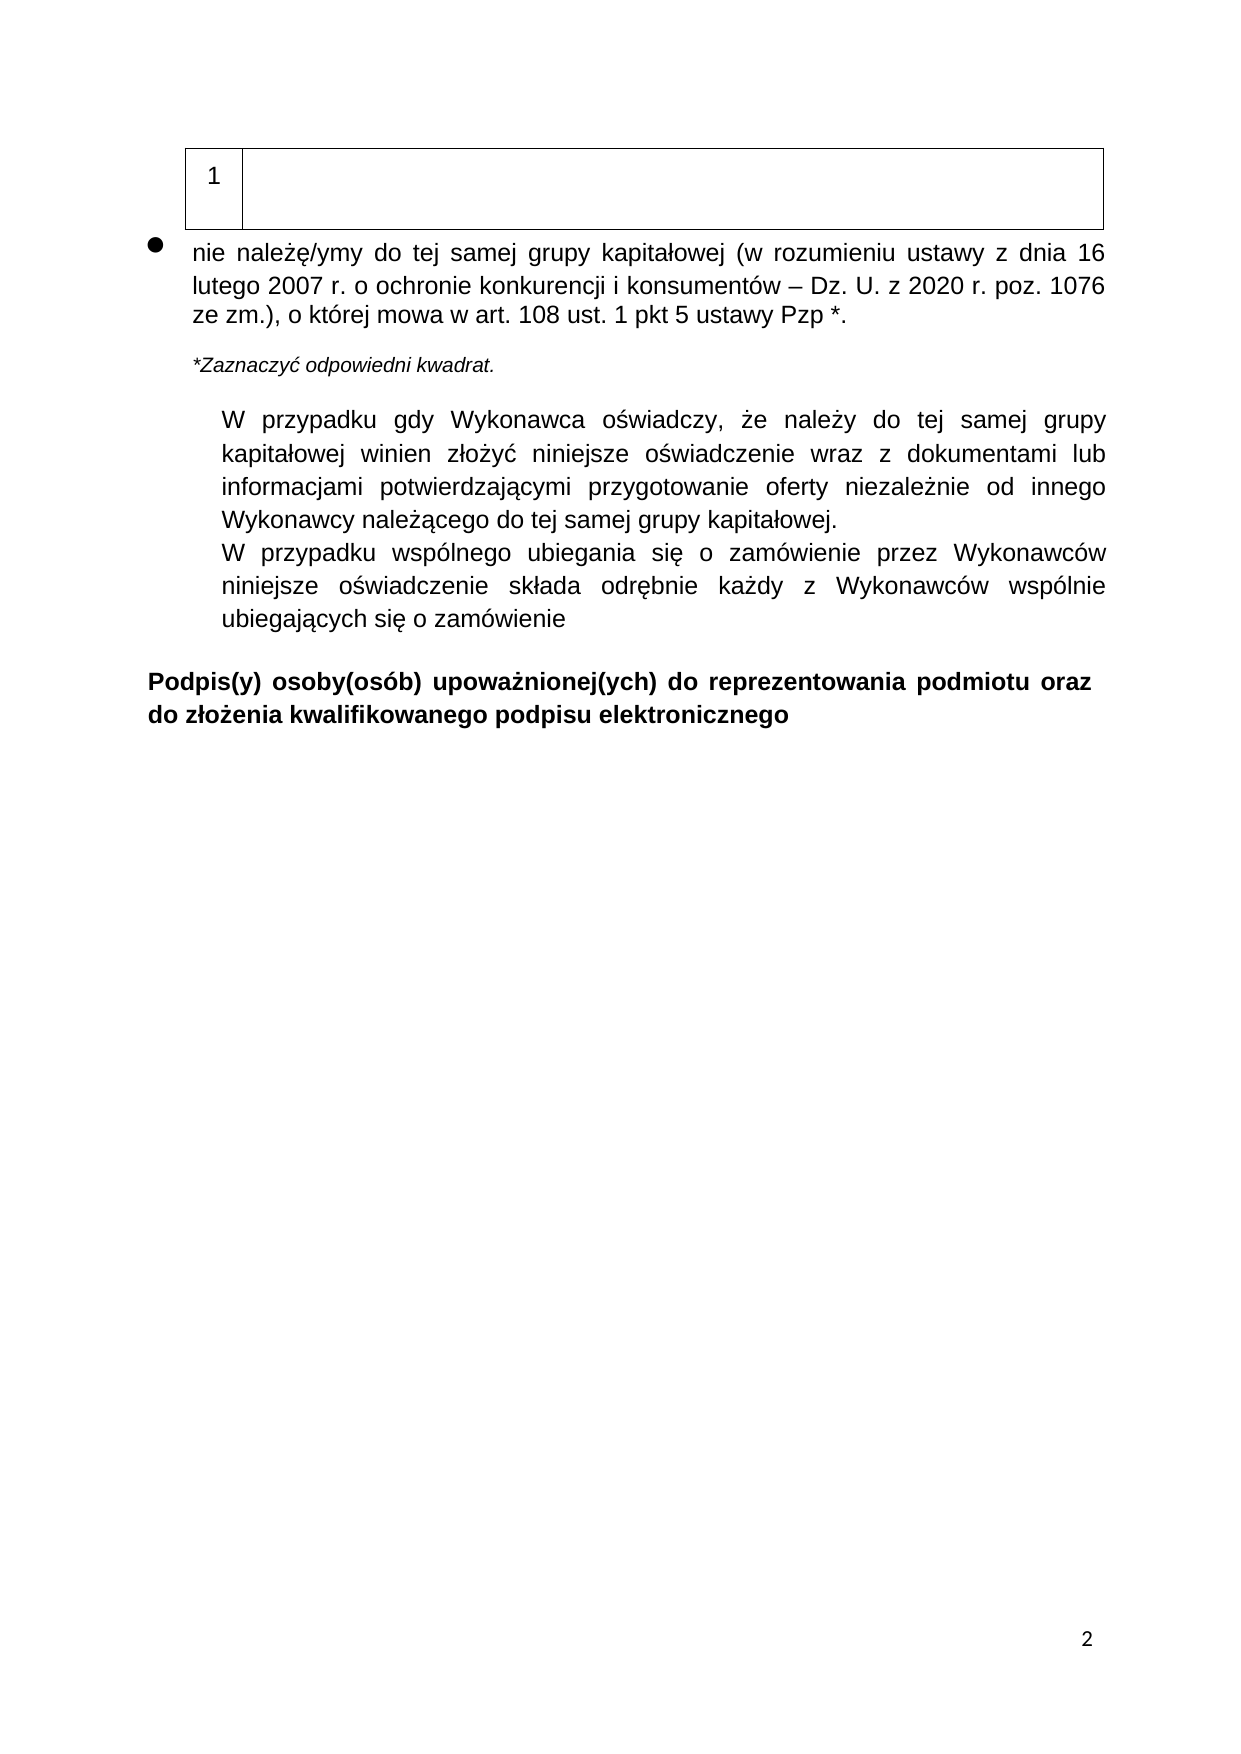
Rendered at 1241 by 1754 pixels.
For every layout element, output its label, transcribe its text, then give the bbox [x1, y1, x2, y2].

text *Zaznaczyć odpowiedni kwadrat. [192, 353, 1107, 377]
list nie należę/ymy do tej samej grupy kapitałowej (w rozumieniu ustawy z dnia 16 lutego 2007 r. o ochronie konkurencji i konsumentów – Dz. U. z 2020 r. poz. 1076 ze zm.), o której mowa w art. 108 ust. 1 pkt 5 ustawy Pzp *. [148, 230, 1107, 329]
text W przypadku wspólnego ubiegania się o zamówienie przez Wykonawców niniejsze oświadczenie składa odrębnie każdy z Wykonawców wspólnie ubiegających się o zamówienie [221, 538, 1107, 632]
table_cell [243, 149, 1103, 229]
table_cell 1 [186, 149, 242, 229]
text W przypadku gdy Wykonawca oświadczy, że należy do tej samej grupy kapitałowej winien złożyć niniejsze oświadczenie wraz z dokumentami lub informacjami potwierdzającymi przygotowanie oferty niezależnie od innego Wykonawcy należącego do tej samej grupy kapitałowej. [221, 406, 1107, 533]
text Podpis(y) osoby(osób) upoważnionej(ych) do reprezentowania podmiotu oraz do złożenia kwalifikowanego podpisu elektronicznego [148, 667, 1093, 729]
